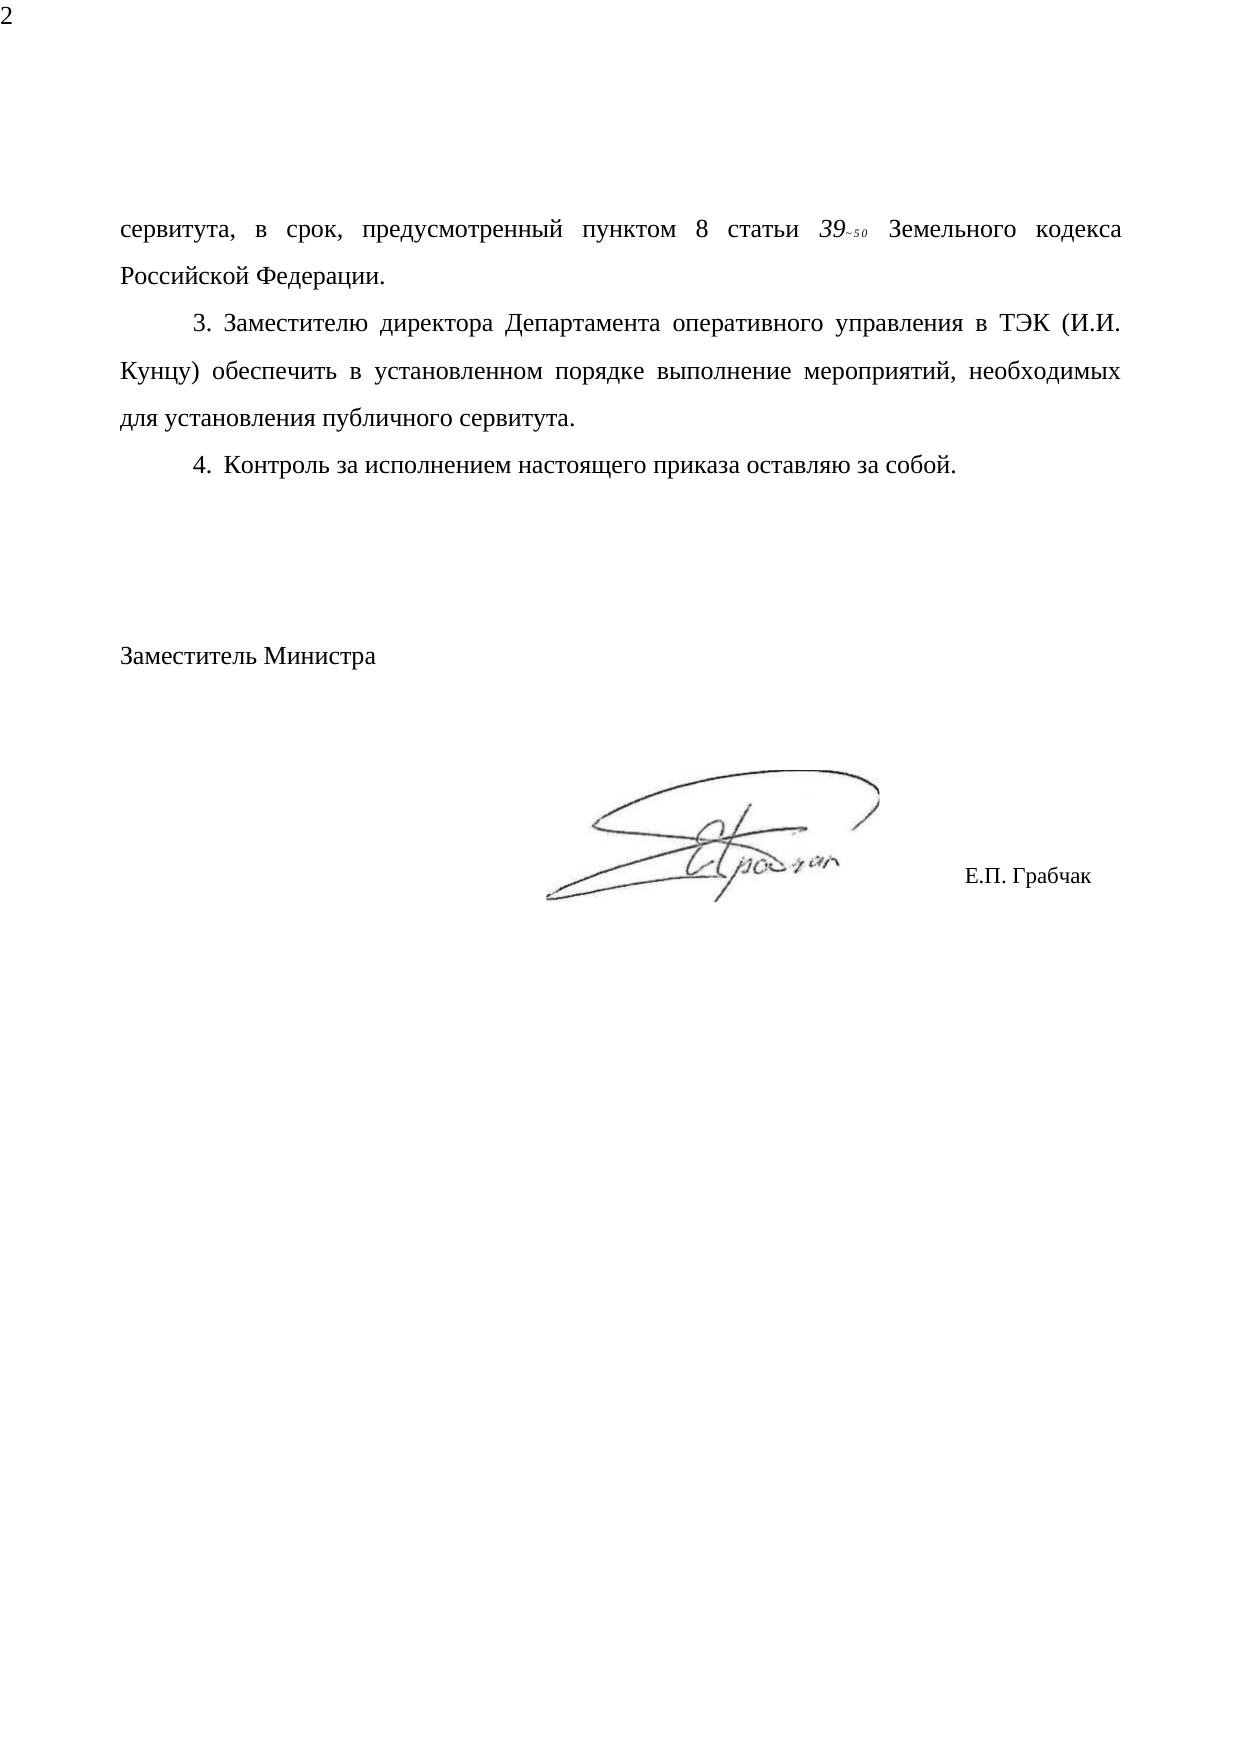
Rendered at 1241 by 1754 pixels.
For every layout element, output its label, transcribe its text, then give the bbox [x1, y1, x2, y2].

picture [545, 770, 879, 901]
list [120, 199, 1122, 294]
list Контроль за исполнением настоящего приказа оставляю за собой. [120, 436, 1124, 483]
text Заместитель Министра [120, 643, 1124, 669]
list Заместителю директора Департамента оперативного управления в ТЭК (И.И. Кунцу) обеспечить в установленном порядке выполнение мероприятий, необходимых для установления публичного сервитута. [120, 294, 1122, 436]
